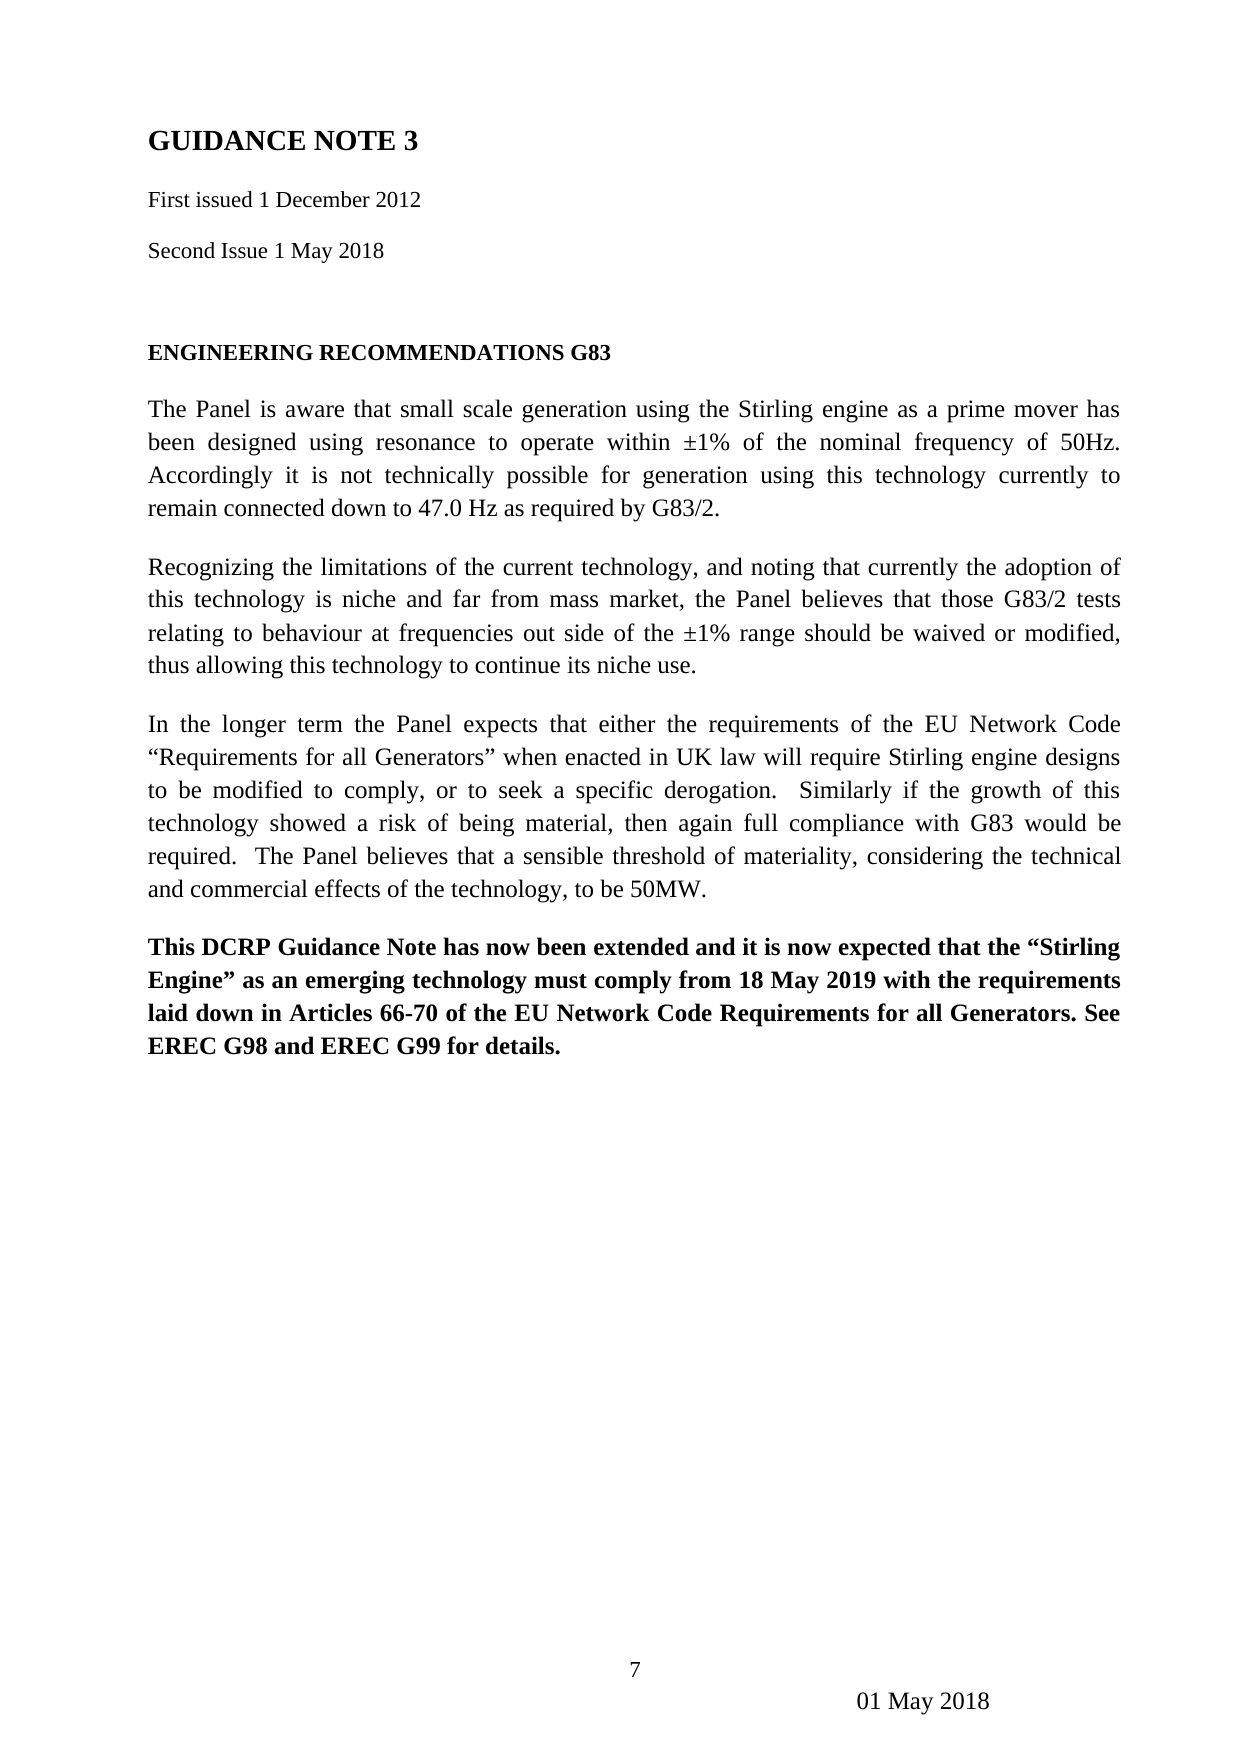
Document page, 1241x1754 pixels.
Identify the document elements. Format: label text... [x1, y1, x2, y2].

text This DCRP Guidance Note has now been extended and it is now expected that the “Stirling Engine” as an emerging technology must comply from 18 May 2019 with the requirements laid down in Articles 66-70 of the EU Network Code Requirements for all Generators. See EREC G98 and EREC G99 for details. [148, 932, 1122, 1059]
text GUIDANCE NOTE 3 [148, 123, 1122, 156]
text Recognizing the limitations of the current technology, and noting that currently the adoption of this technology is niche and far from mass market, the Panel believes that those G83/2 tests relating to behaviour at frequencies out side of the ±1% range should be waived or modified, thus allowing this technology to continue its niche use. [148, 552, 1122, 679]
text The Panel is aware that small scale generation using the Stirling engine as a prime mover has been designed using resonance to operate within ±1% of the nominal frequency of 50Hz. Accordingly it is not technically possible for generation using this technology currently to remain connected down to 47.0 Hz as required by G83/2. [148, 394, 1122, 522]
text Second Issue 1 May 2018 [148, 237, 1122, 263]
text ENGINEERING RECOMMENDATIONS G83 [148, 339, 1122, 366]
text In the longer term the Panel expects that either the requirements of the EU Network Code “Requirements for all Generators” when enacted in UK law will require Stirling engine designs to be modified to comply, or to seek a specific derogation. Similarly if the growth of this technology showed a risk of being material, then again full compliance with G83 would be required. The Panel believes that a sensible threshold of materiality, considering the technical and commercial effects of the technology, to be 50MW. [148, 709, 1122, 902]
text First issued 1 December 2012 [148, 186, 1122, 212]
